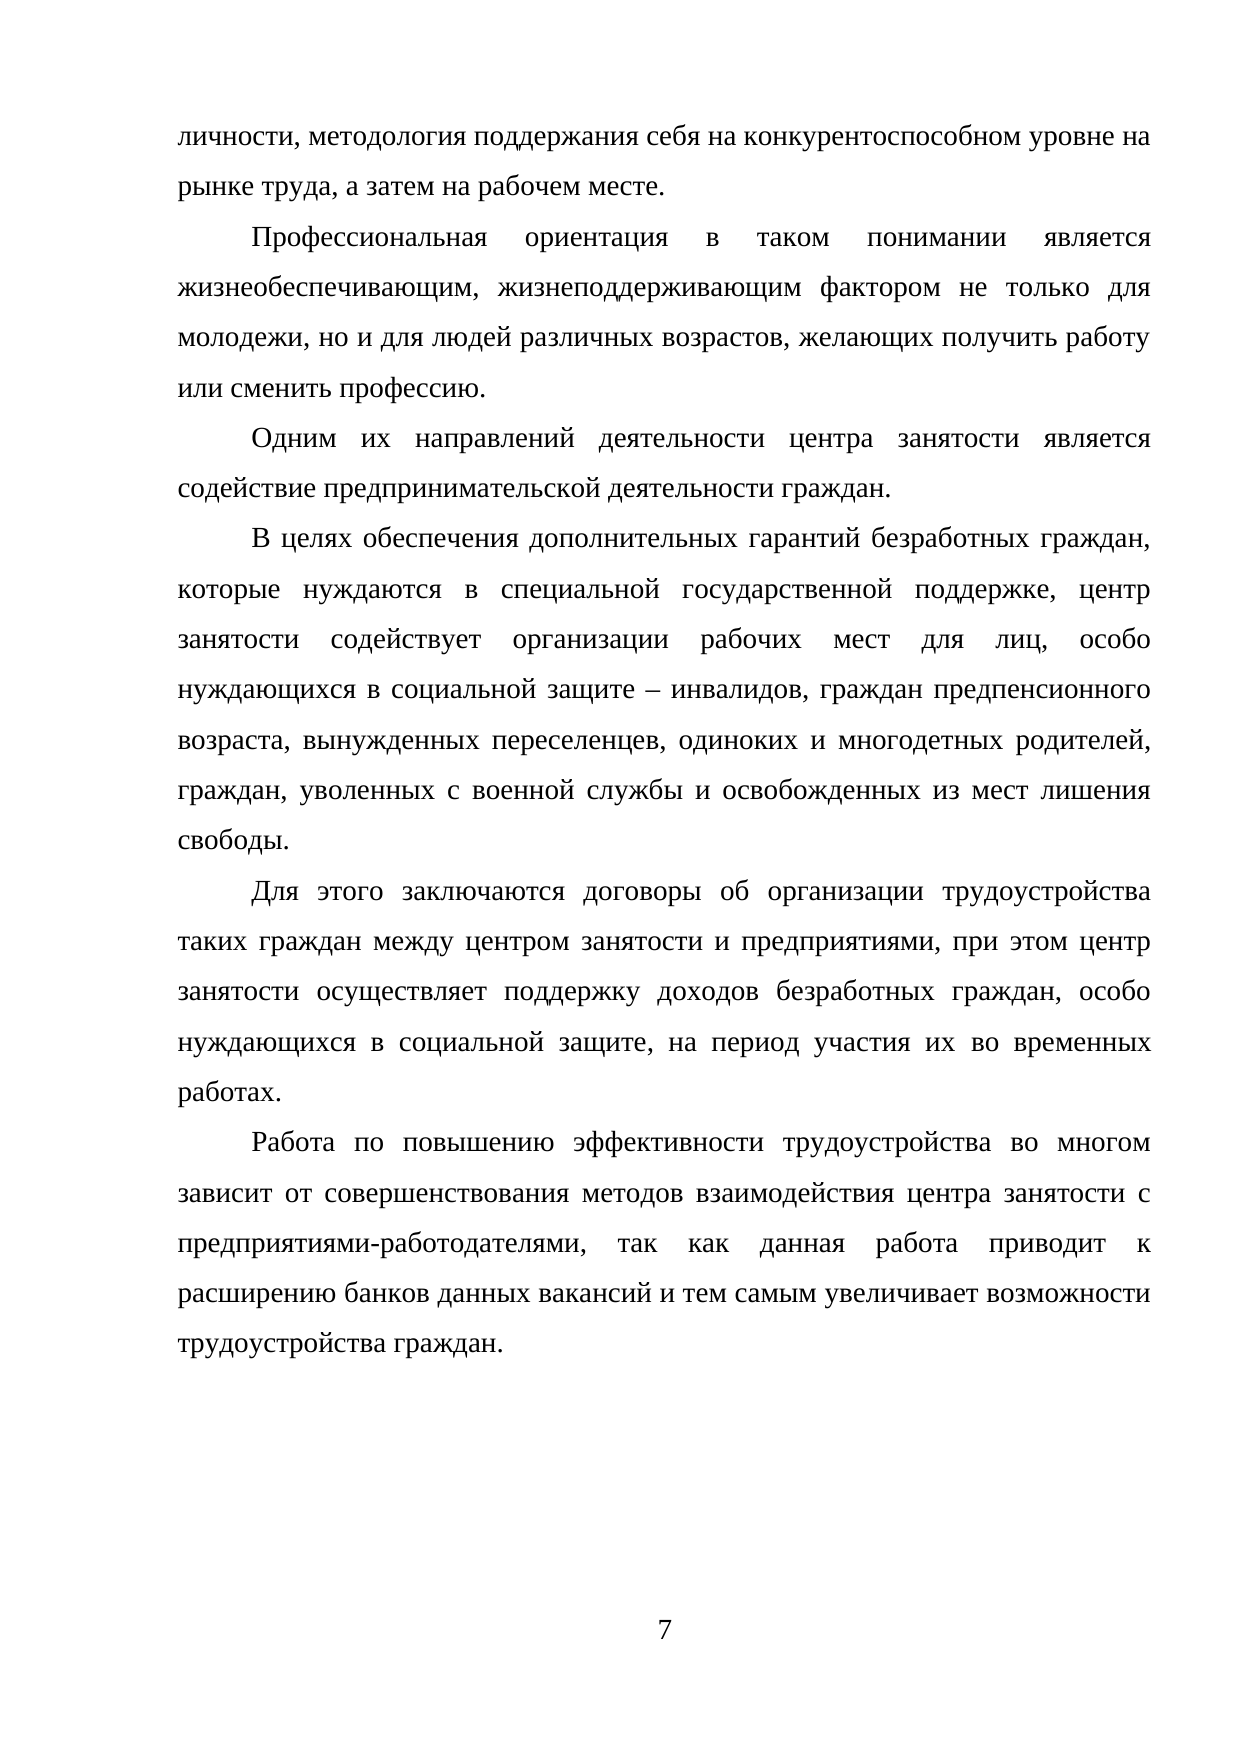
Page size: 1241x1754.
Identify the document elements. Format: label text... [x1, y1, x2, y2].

text В целях обеспечения дополнительных гарантий безработных граждан, которые нуждаются в специальной государственной поддержке, центр занятости содействует организации рабочих мест для лиц, особо нуждающихся в социальной защите – инвалидов, граждан предпенсионного возраста, вынужденных переселенцев, одиноких и многодетных родителей, граждан, уволенных с военной службы и освобожденных из мест лишения свободы. [177, 521, 1152, 856]
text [177, 118, 1152, 202]
text Для этого заключаются договоры об организации трудоустройства таких граждан между центром занятости и предприятиями, при этом центр занятости осуществляет поддержку доходов безработных граждан, особо нуждающихся в социальной защите, на период участия их во временных работах. [177, 873, 1152, 1108]
text Одним их направлений деятельности центра занятости является содействие предпринимательской деятельности граждан. [177, 420, 1152, 504]
text Работа по повышению эффективности трудоустройства во многом зависит от совершенствования методов взаимодействия центра занятости с предприятиями-работодателями, так как данная работа приводит к расширению банков данных вакансий и тем самым увеличивает возможности трудоустройства граждан. [177, 1124, 1152, 1359]
text Профессиональная ориентация в таком понимании является жизнеобеспечивающим, жизнеподдерживающим фактором не только для молодежи, но и для людей различных возрастов, желающих получить работу или сменить профессию. [177, 219, 1152, 403]
